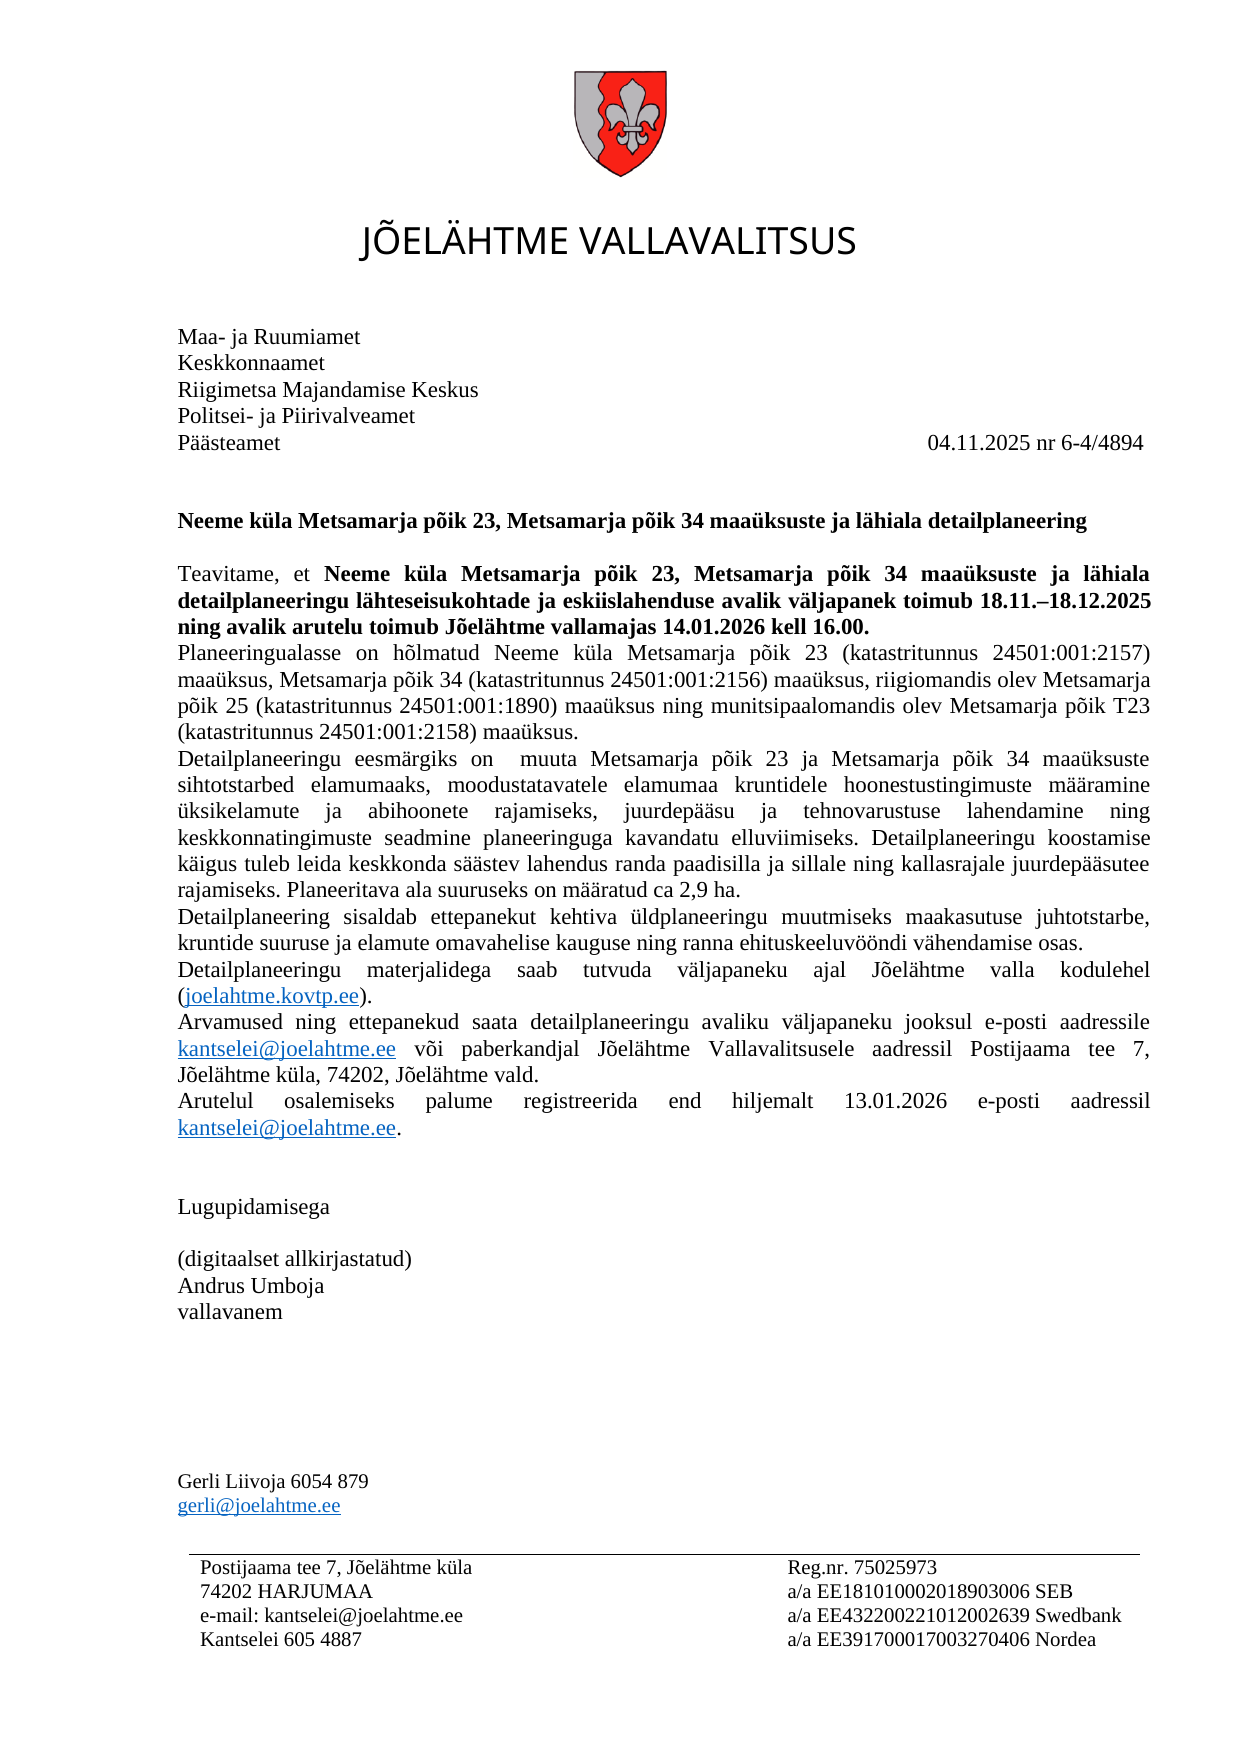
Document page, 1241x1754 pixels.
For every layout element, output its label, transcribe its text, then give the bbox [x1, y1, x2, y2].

text vallavanem [177, 1298, 1152, 1324]
text Politsei- ja Piirivalveamet [177, 402, 1152, 428]
text Detailplaneering sisaldab ettepanekut kehtiva üldplaneeringu muutmiseks maakasutuse juhtotstarbe, kruntide suuruse ja elamute omavahelise kauguse ning ranna ehituskeeluvööndi vähendamise osas. [177, 903, 1152, 956]
text Andrus Umboja [177, 1272, 1152, 1298]
text Teavitame, et Neeme küla Metsamarja põik 23, Metsamarja põik 34 maaüksuste ja lähiala detailplaneeringu lähteseisukohtade ja eskiislahenduse avalik väljapanek toimub 18.11.–18.12.2025 ning avalik arutelu toimub Jõelähtme vallamajas 14.01.2026 kell 16.00. [177, 560, 1152, 639]
text Lugupidamisega [177, 1193, 1152, 1219]
text Planeeringualasse on hõlmatud Neeme küla Metsamarja põik 23 (katastritunnus 24501:001:2157) maaüksus, Metsamarja põik 34 (katastritunnus 24501:001:2156) maaüksus, riigiomandis olev Metsamarja põik 25 (katastritunnus 24501:001:1890) maaüksus ning munitsipaalomandis olev Metsamarja põik T23 (katastritunnus 24501:001:2158) maaüksus. [177, 639, 1152, 745]
text Päästeamet 04.11.2025 nr 6-4/4894 [177, 428, 1152, 455]
text Keskkonnaamet [177, 349, 1152, 376]
text gerli@joelahtme.ee [177, 1493, 1152, 1517]
text Detailplaneeringu materjalidega saab tutvuda väljapaneku ajal Jõelähtme valla kodulehel (joelahtme.kovtp.ee). [177, 956, 1152, 1008]
text Gerli Liivoja 6054 879 [177, 1469, 1152, 1493]
text Arutelul osalemiseks palume registreerida end hiljemalt 13.01.2026 e-posti aadressil kantselei@joelahtme.ee. [177, 1087, 1152, 1140]
text Riigimetsa Majandamise Keskus [177, 376, 1152, 402]
picture [573, 70, 668, 178]
subtitle JÕELÄHTME VALLAVALITSUS [177, 214, 1152, 266]
text Neeme küla Metsamarja põik 23, Metsamarja põik 34 maaüksuste ja lähiala detailplaneering [177, 508, 1152, 534]
text (digitaalset allkirjastatud) [177, 1246, 1152, 1272]
text Detailplaneeringu eesmärgiks on muuta Metsamarja põik 23 ja Metsamarja põik 34 maaüksuste sihtotstarbed elamumaaks, moodustatavatele elamumaa kruntidele hoonestustingimuste määramine üksikelamute ja abihoonete rajamiseks, juurdepääsu ja tehnovarustuse lahendamine ning keskkonnatingimuste seadmine planeeringuga kavandatu elluviimiseks. Detailplaneeringu koostamise käigus tuleb leida keskkonda säästev lahendus randa paadisilla ja sillale ning kallasrajale juurdepääsutee rajamiseks. Planeeritava ala suuruseks on määratud ca 2,9 ha. [177, 745, 1152, 903]
text Arvamused ning ettepanekud saata detailplaneeringu avaliku väljapaneku jooksul e-posti aadressile kantselei@joelahtme.ee või paberkandjal Jõelähtme Vallavalitsusele aadressil Postijaama tee 7, Jõelähtme küla, 74202, Jõelähtme vald. [177, 1008, 1152, 1087]
text Maa- ja Ruumiamet [177, 323, 1152, 349]
